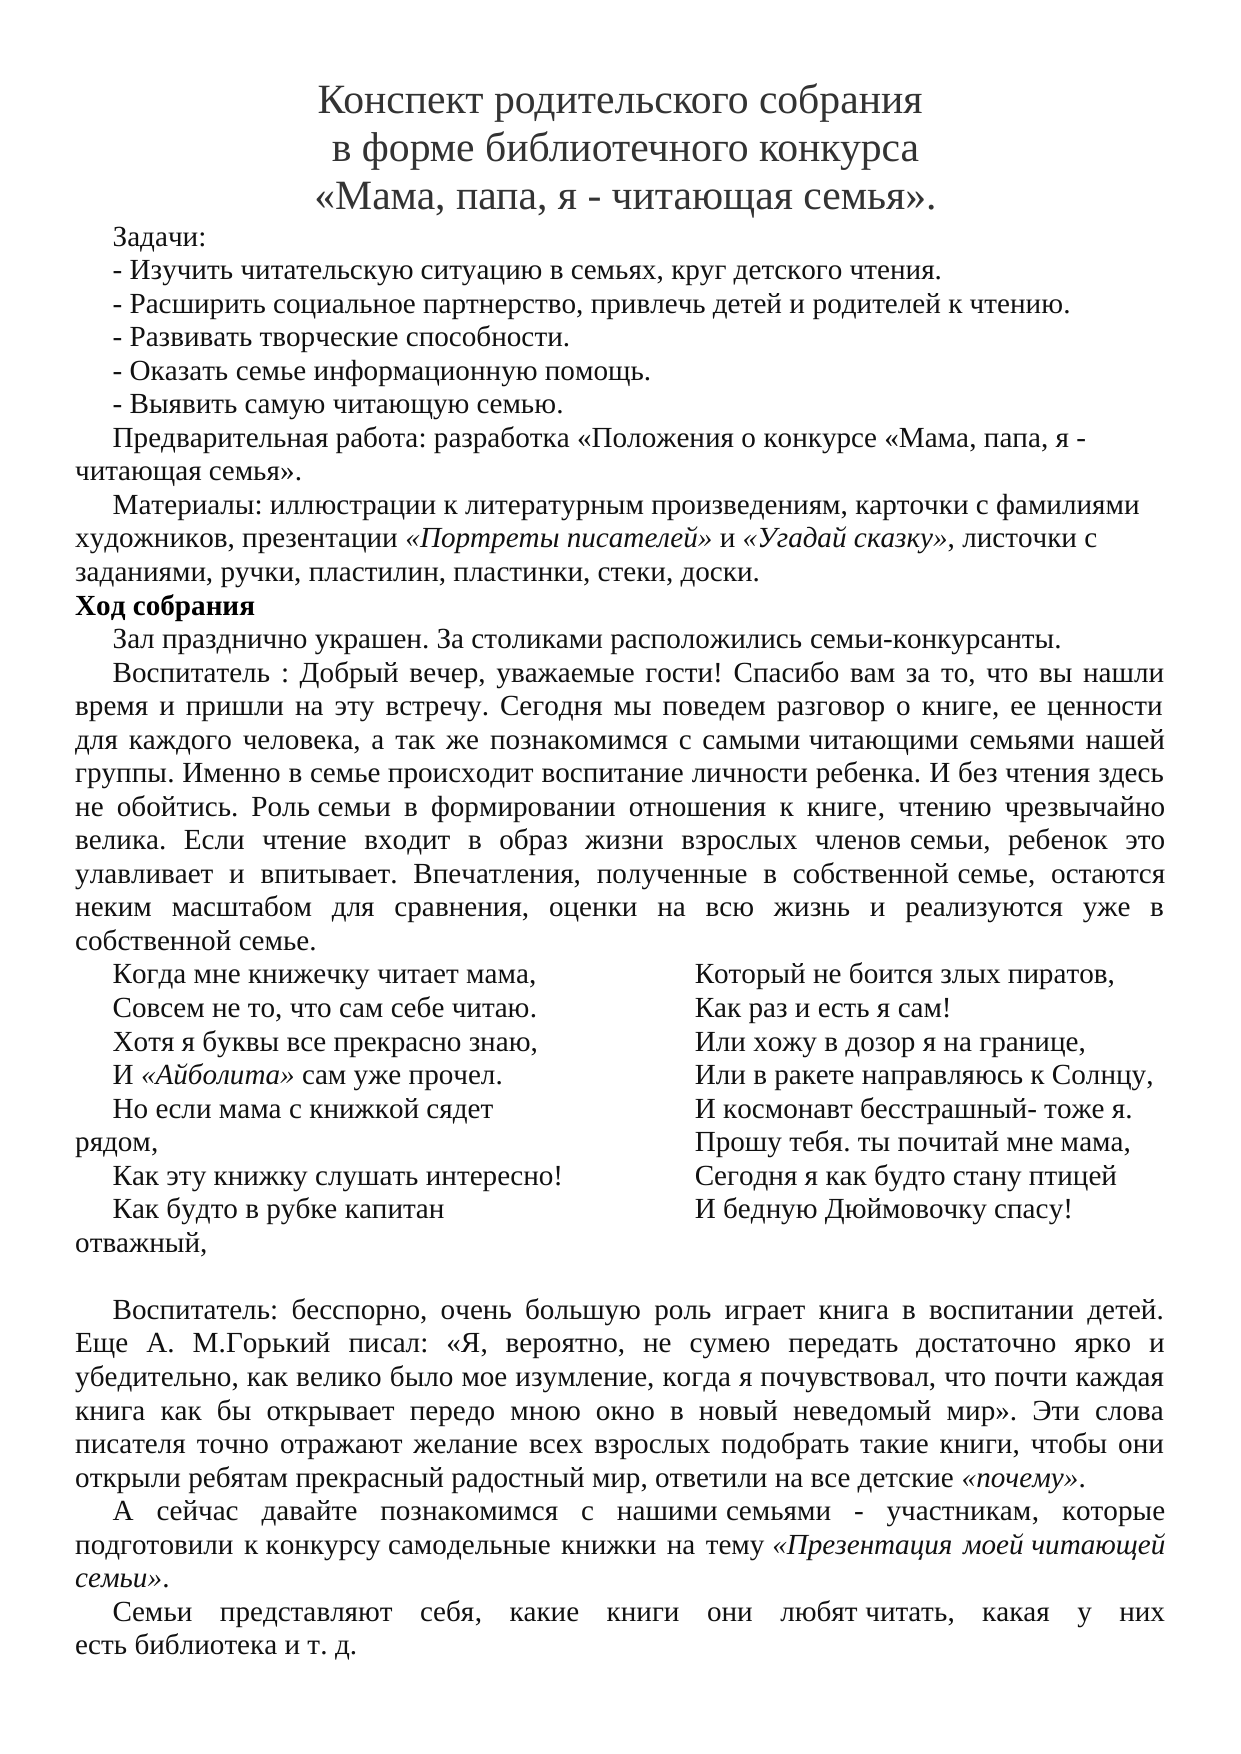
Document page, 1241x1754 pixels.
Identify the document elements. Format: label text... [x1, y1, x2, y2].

text Но если мама с книжкой сядет рядом, [75, 1091, 583, 1158]
text - Расширить социальное партнерство, привлечь детей и родителей к чтению. [75, 286, 1165, 319]
text Который не боится злых пиратов, [657, 957, 1165, 990]
text Или хожу в дозор я на границе, [657, 1024, 1165, 1057]
text И космонавт бесстрашный- тоже я. [657, 1091, 1165, 1124]
text Совсем не то, что сам себе читаю. [75, 990, 583, 1024]
text «Мама, папа, я - читающая семья». [75, 171, 1165, 219]
text - Развивать творческие способности. [75, 319, 1165, 353]
text Прошу тебя. ты почитай мне мама, [657, 1124, 1165, 1158]
text Зал празднично украшен. За столиками расположились семьи-конкурсанты. [75, 621, 1165, 655]
text Воспитатель : Добрый вечер, уважаемые гости! Спасибо вам за то, что вы нашли время и пришли на эту встречу. Сегодня мы поведем разговор о книге, ее ценности для каждого человека, а так же познакомимся с самыми читающими семьями нашей группы. Именно в семье происходит воспитание личности ребенка. И без чтения здесь не обойтись. Роль семьи в формировании отношения к книге, чтению чрезвычайно велика. Если чтение входит в образ жизни взрослых членов семьи, ребенок это улавливает и впитывает. Впечатления, полученные в собственной семье, остаются неким масштабом для сравнения, оценки на всю жизнь и реализуются уже в собственной семье. [75, 655, 1165, 957]
text Сегодня я как будто стану птицей [657, 1158, 1165, 1191]
text Задачи: [75, 219, 1165, 252]
text Как будто в рубке капитан отважный, [75, 1191, 583, 1258]
text Хотя я буквы все прекрасно знаю, [75, 1024, 583, 1057]
text Семьи представляют себя, какие книги они любят читать, какая у них есть библиотека и т. д. [75, 1594, 1165, 1661]
text Как раз и есть я сам! [657, 990, 1165, 1024]
text - Оказать семье информационную помощь. [75, 353, 1165, 386]
text Когда мне книжечку читает мама, [75, 957, 583, 990]
text И бедную Дюймовочку спасу! [657, 1191, 1165, 1225]
text А сейчас давайте познакомимся с нашими семьями - участникам, которые подготовили к конкурсу самодельные книжки на тему «Презентация моей читающей семьи». [75, 1493, 1165, 1594]
text Материалы: иллюстрации к литературным произведениям, карточки с фамилиями художников, презентации «Портреты писателей» и «Угадай сказку», листочки с заданиями, ручки, пластилин, пластинки, стеки, доски. [75, 487, 1165, 588]
text Ход собрания [75, 588, 1165, 621]
text Или в ракете направляюсь к Солнцу, [657, 1057, 1165, 1091]
text - Выявить самую читающую семью. [75, 386, 1165, 420]
text Как эту книжку слушать интересно! [75, 1158, 583, 1191]
text Воспитатель: бесспорно, очень большую роль играет книга в воспитании детей. Еще А. М.Горький писал: «Я, вероятно, не сумею передать достаточно ярко и убедительно, как велико было мое изумление, когда я почувствовал, что почти каждая книга как бы открывает передо мною окно в новый неведомый мир». Эти слова писателя точно отражают желание всех взрослых подобрать такие книги, чтобы они открыли ребятам прекрасный радостный мир, ответили на все детские «почему». [75, 1292, 1165, 1493]
text Конспект родительского собрания [75, 75, 1165, 123]
text И «Айболита» сам уже прочел. [75, 1057, 583, 1091]
text в форме библиотечного конкурса [75, 123, 1165, 171]
text - Изучить читательскую ситуацию в семьях, круг детского чтения. [75, 252, 1165, 286]
text Предварительная работа: разработка «Положения о конкурсе «Мама, папа, я -читающая семья». [75, 420, 1165, 487]
